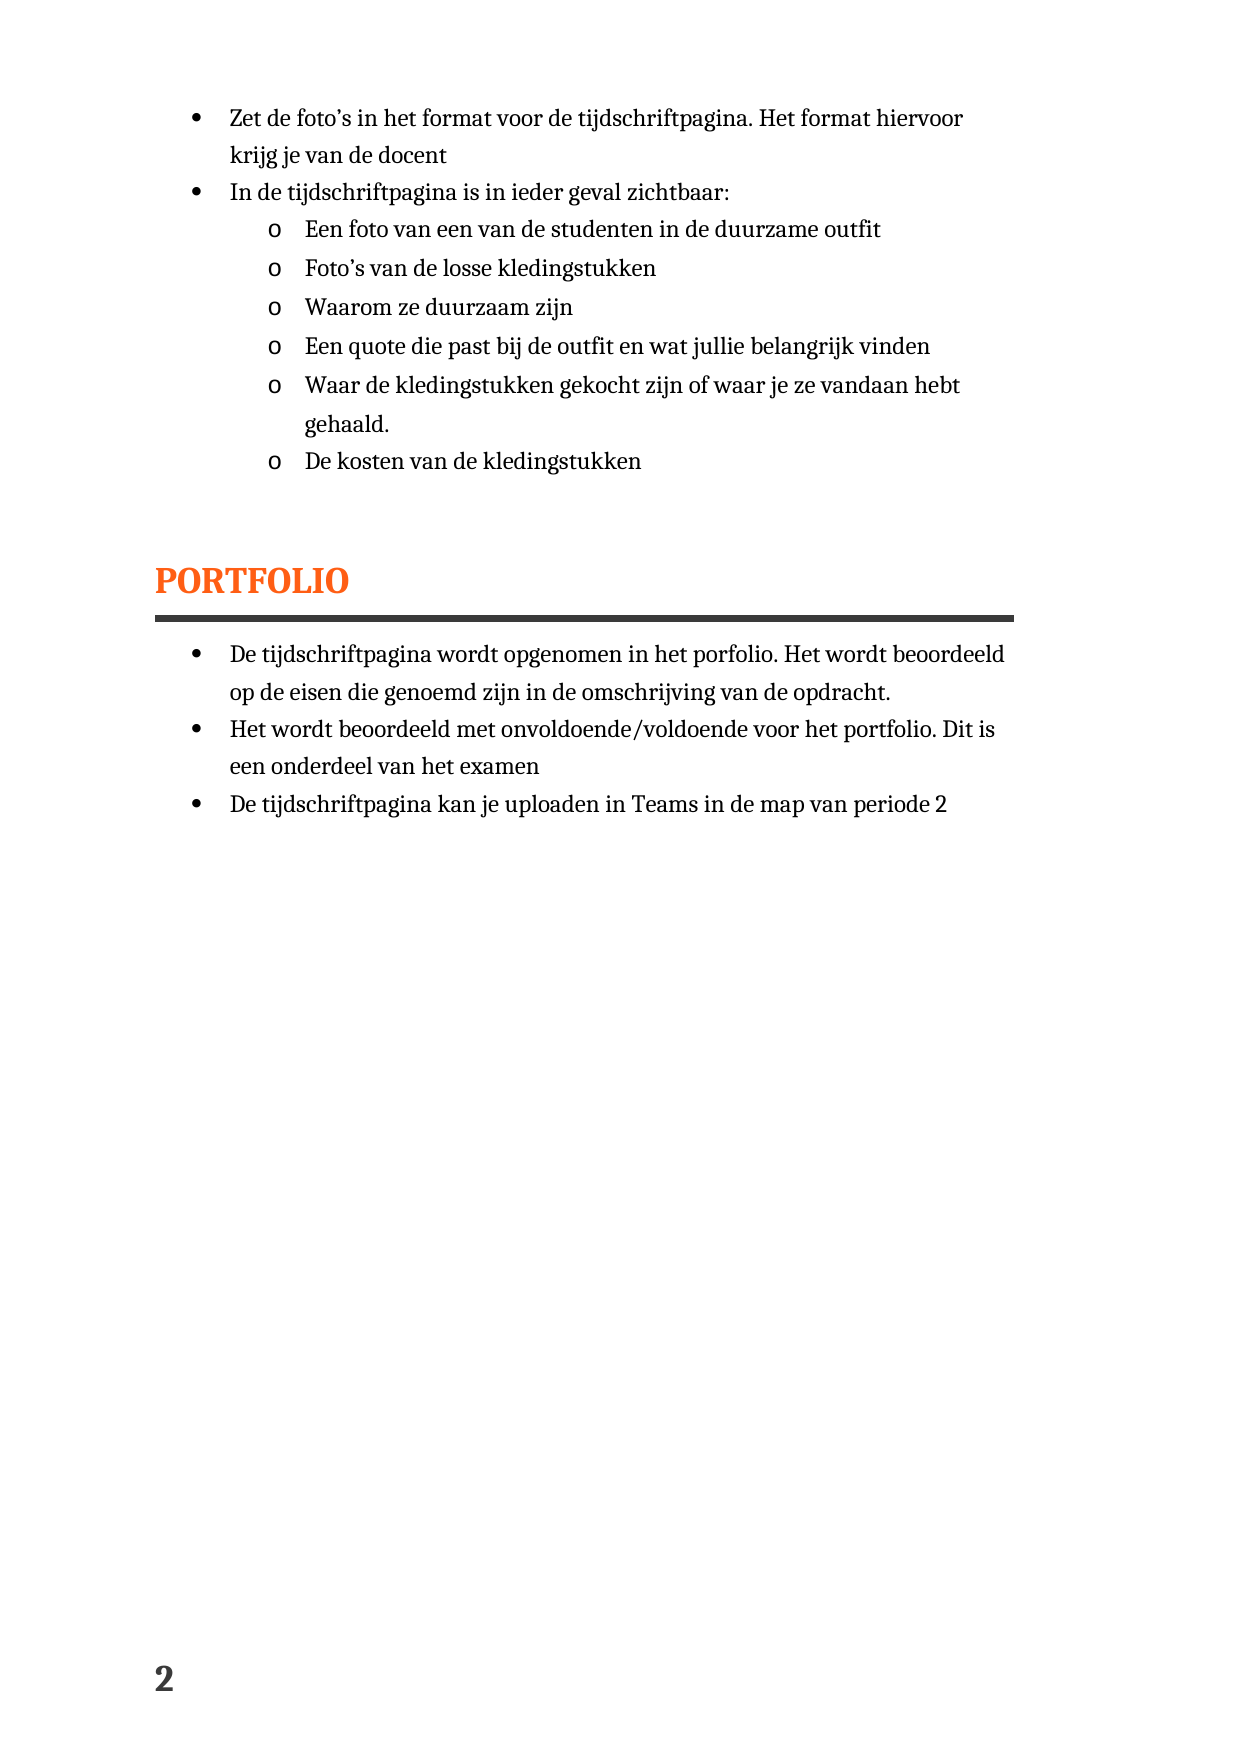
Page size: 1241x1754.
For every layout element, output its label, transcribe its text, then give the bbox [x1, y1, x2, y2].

subtitle Portfolio [154, 560, 1014, 622]
list Foto’s van de losse kledingstukken [267, 254, 1014, 284]
list Een foto van een van de studenten in de duurzame outfit [267, 215, 1014, 245]
list De tijdschriftpagina kan je uploaden in Teams in de map van periode 2 [192, 789, 1014, 818]
list Het wordt beoordeeld met onvoldoende/voldoende voor het portfolio. Dit is een onderdeel van het examen [192, 715, 1014, 781]
list Een quote die past bij de outfit en wat jullie belangrijk vinden [267, 332, 1014, 362]
list Waarom ze duurzaam zijn [267, 293, 1014, 323]
list Zet de foto’s in het format voor de tijdschriftpagina. Het format hiervoor krijg je van de docent [192, 103, 1014, 169]
list De kosten van de kledingstukken [267, 447, 1014, 477]
list Waar de kledingstukken gekocht zijn of waar je ze vandaan hebt gehaald. [267, 371, 1014, 438]
list De tijdschriftpagina wordt opgenomen in het porfolio. Het wordt beoordeeld op de eisen die genoemd zijn in de omschrijving van de opdracht. [192, 640, 1014, 706]
list In de tijdschriftpagina is in ieder geval zichtbaar: [192, 178, 1014, 207]
